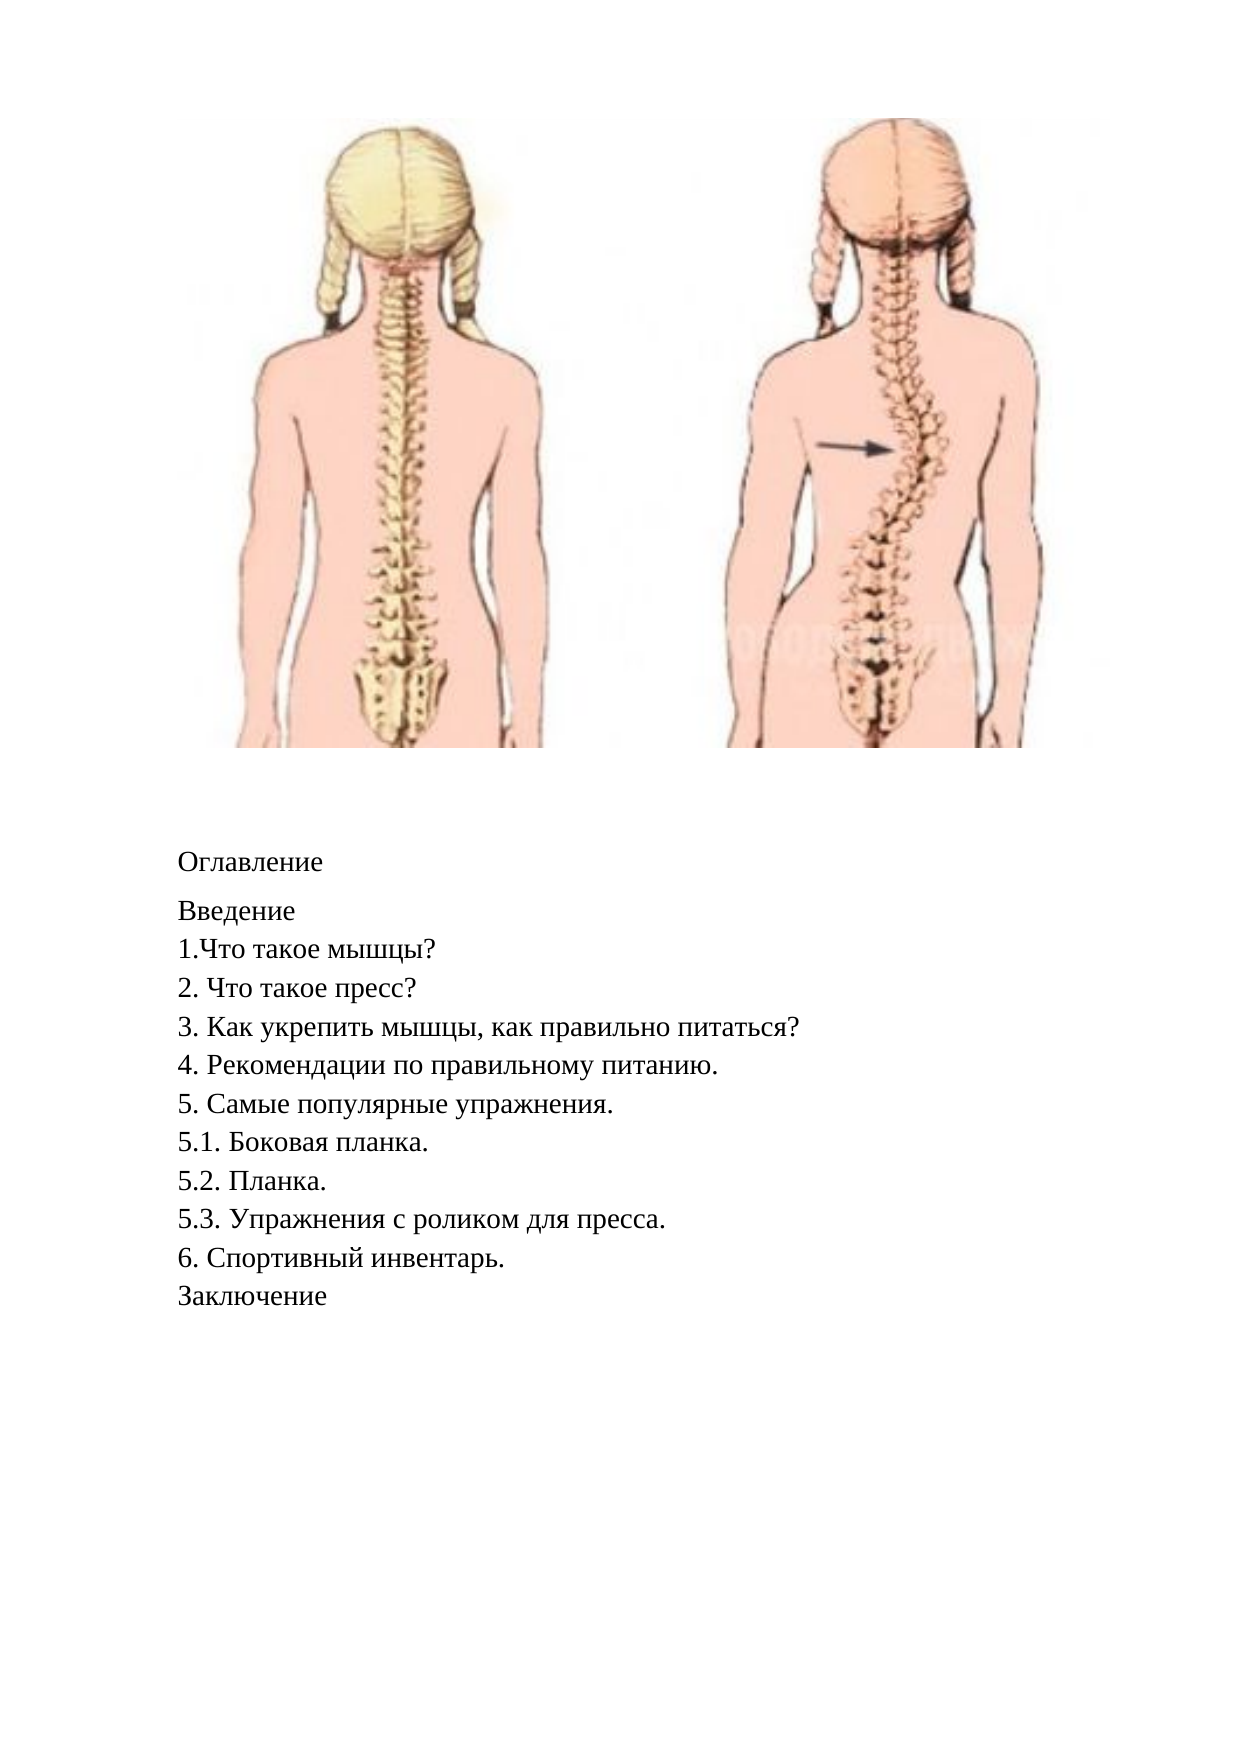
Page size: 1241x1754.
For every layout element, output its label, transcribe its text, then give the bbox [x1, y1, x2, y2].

text Введение 1.Что такое мышцы? 2. Что такое пресс? 3. Как укрепить мышцы, как правильно питаться? 4. Рекомендации по правильному питанию. 5. Самые популярные упражнения. 5.1. Боковая планка. 5.2. Планка. 5.3. Упражнения с роликом для пресса. 6. Спортивный инвентарь. Заключение [177, 893, 1152, 1344]
text Оглавление [177, 844, 1152, 877]
picture [177, 118, 1110, 748]
